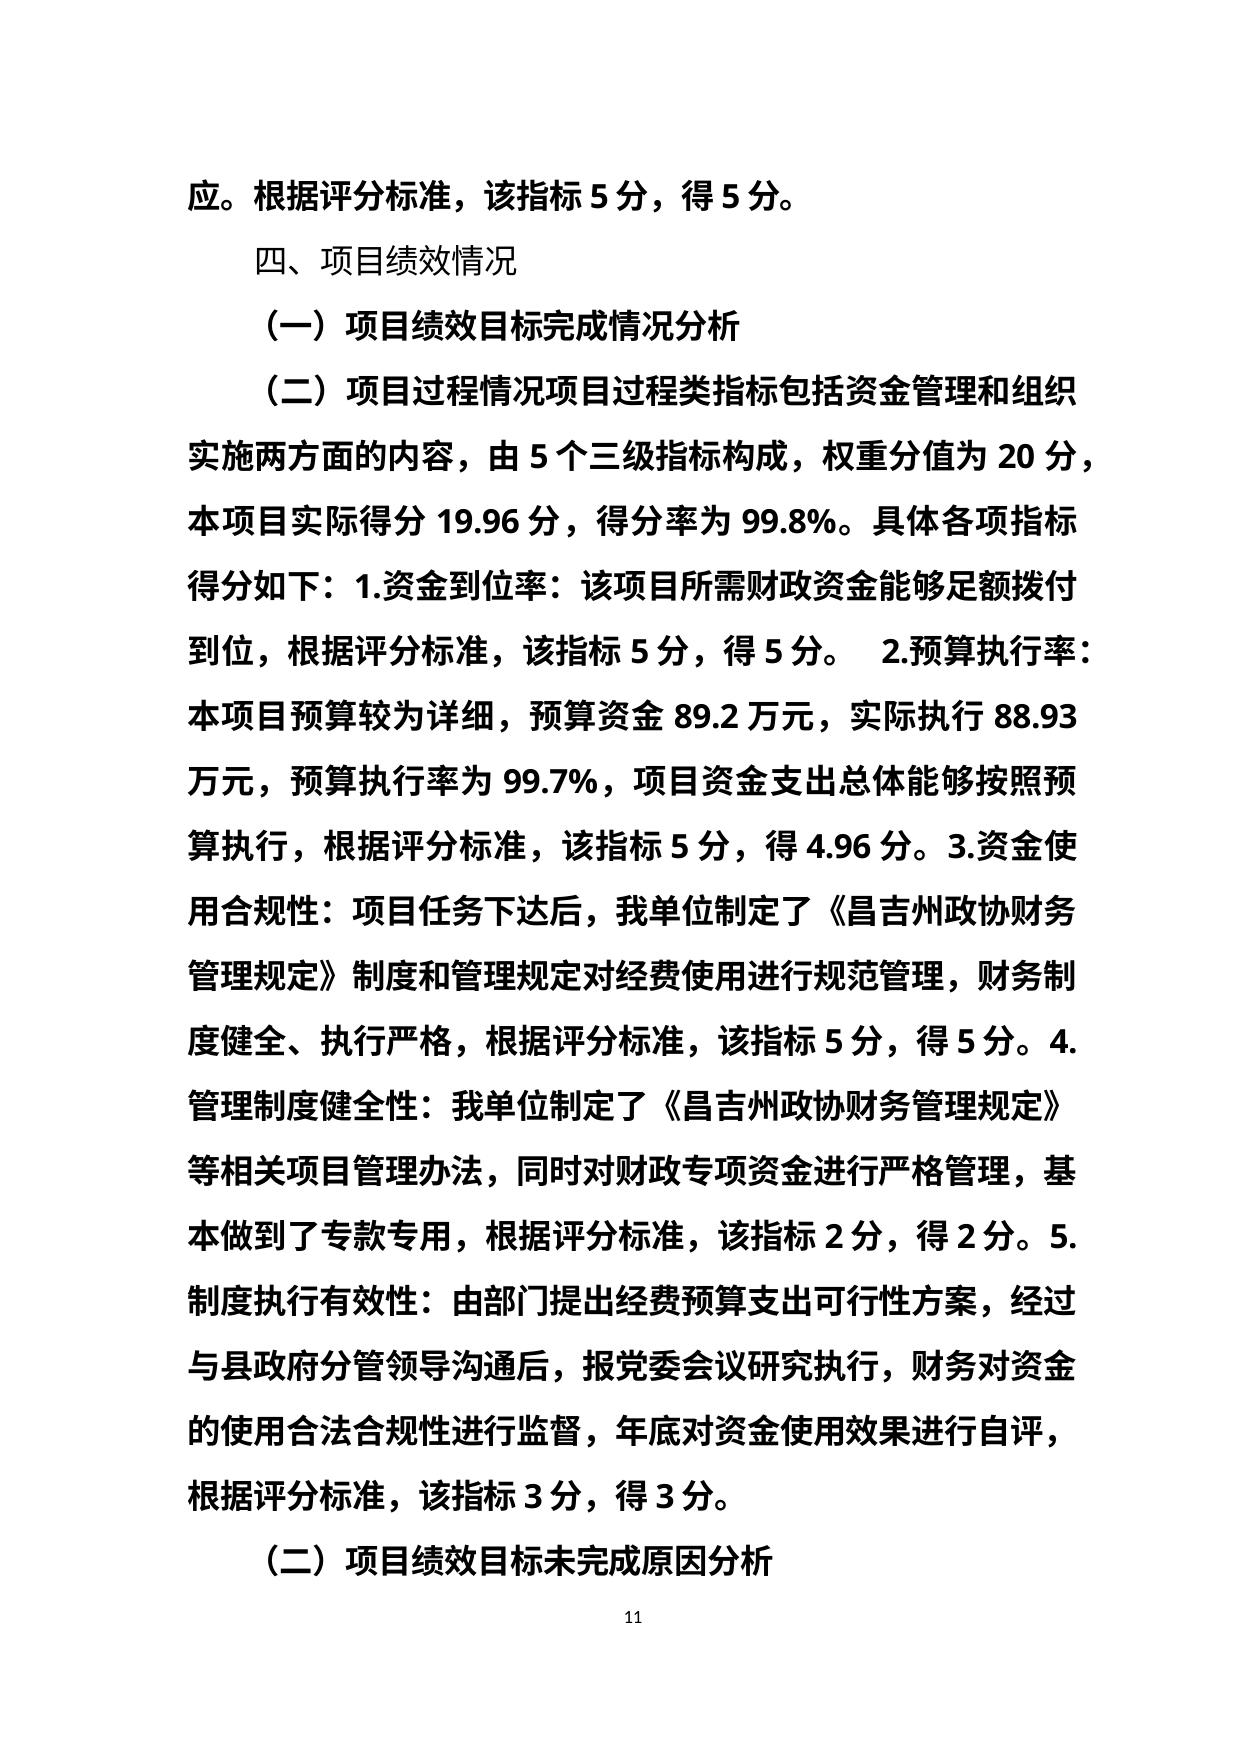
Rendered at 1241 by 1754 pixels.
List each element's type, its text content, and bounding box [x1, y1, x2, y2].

text （一）项目绩效目标完成情况分析 [187, 292, 1078, 357]
text （二）项目过程情况项目过程类指标包括资金管理和组织实施两方面的内容，由 5个三级指标构成，权重分值为 20 分，本项目实际得分19.96分，得分率为99.8%。具体各项指标得分如下：1.资金到位率：该项目所需财政资金能够足额拨付到位，根据评分标准，该指标5分，得5分。 2.预算执行率：本项目预算较为详细，预算资金89.2万元，实际执行88.93万元，预算执行率为99.7%，项目资金支出总体能够按照预算执行，根据评分标准，该指标5分，得4.96分。3.资金使用合规性：项目任务下达后，我单位制定了《昌吉州政协财务管理规定》制度和管理规定对经费使用进行规范管理，财务制度健全、执行严格，根据评分标准，该指标5分，得5分。4.管理制度健全性：我单位制定了《昌吉州政协财务管理规定》等相关项目管理办法，同时对财政专项资金进行严格管理，基本做到了专款专用，根据评分标准，该指标2分，得2分。5.制度执行有效性：由部门提出经费预算支出可行性方案，经过与县政府分管领导沟通后，报党委会议研究执行，财务对资金的使用合法合规性进行监督，年底对资金使用效果进行自评，根据评分标准，该指标3分，得3分。 [187, 357, 1078, 1527]
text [187, 162, 1078, 227]
text （二）项目绩效目标未完成原因分析 [187, 1527, 1078, 1592]
text 四、项目绩效情况 [187, 227, 1078, 292]
